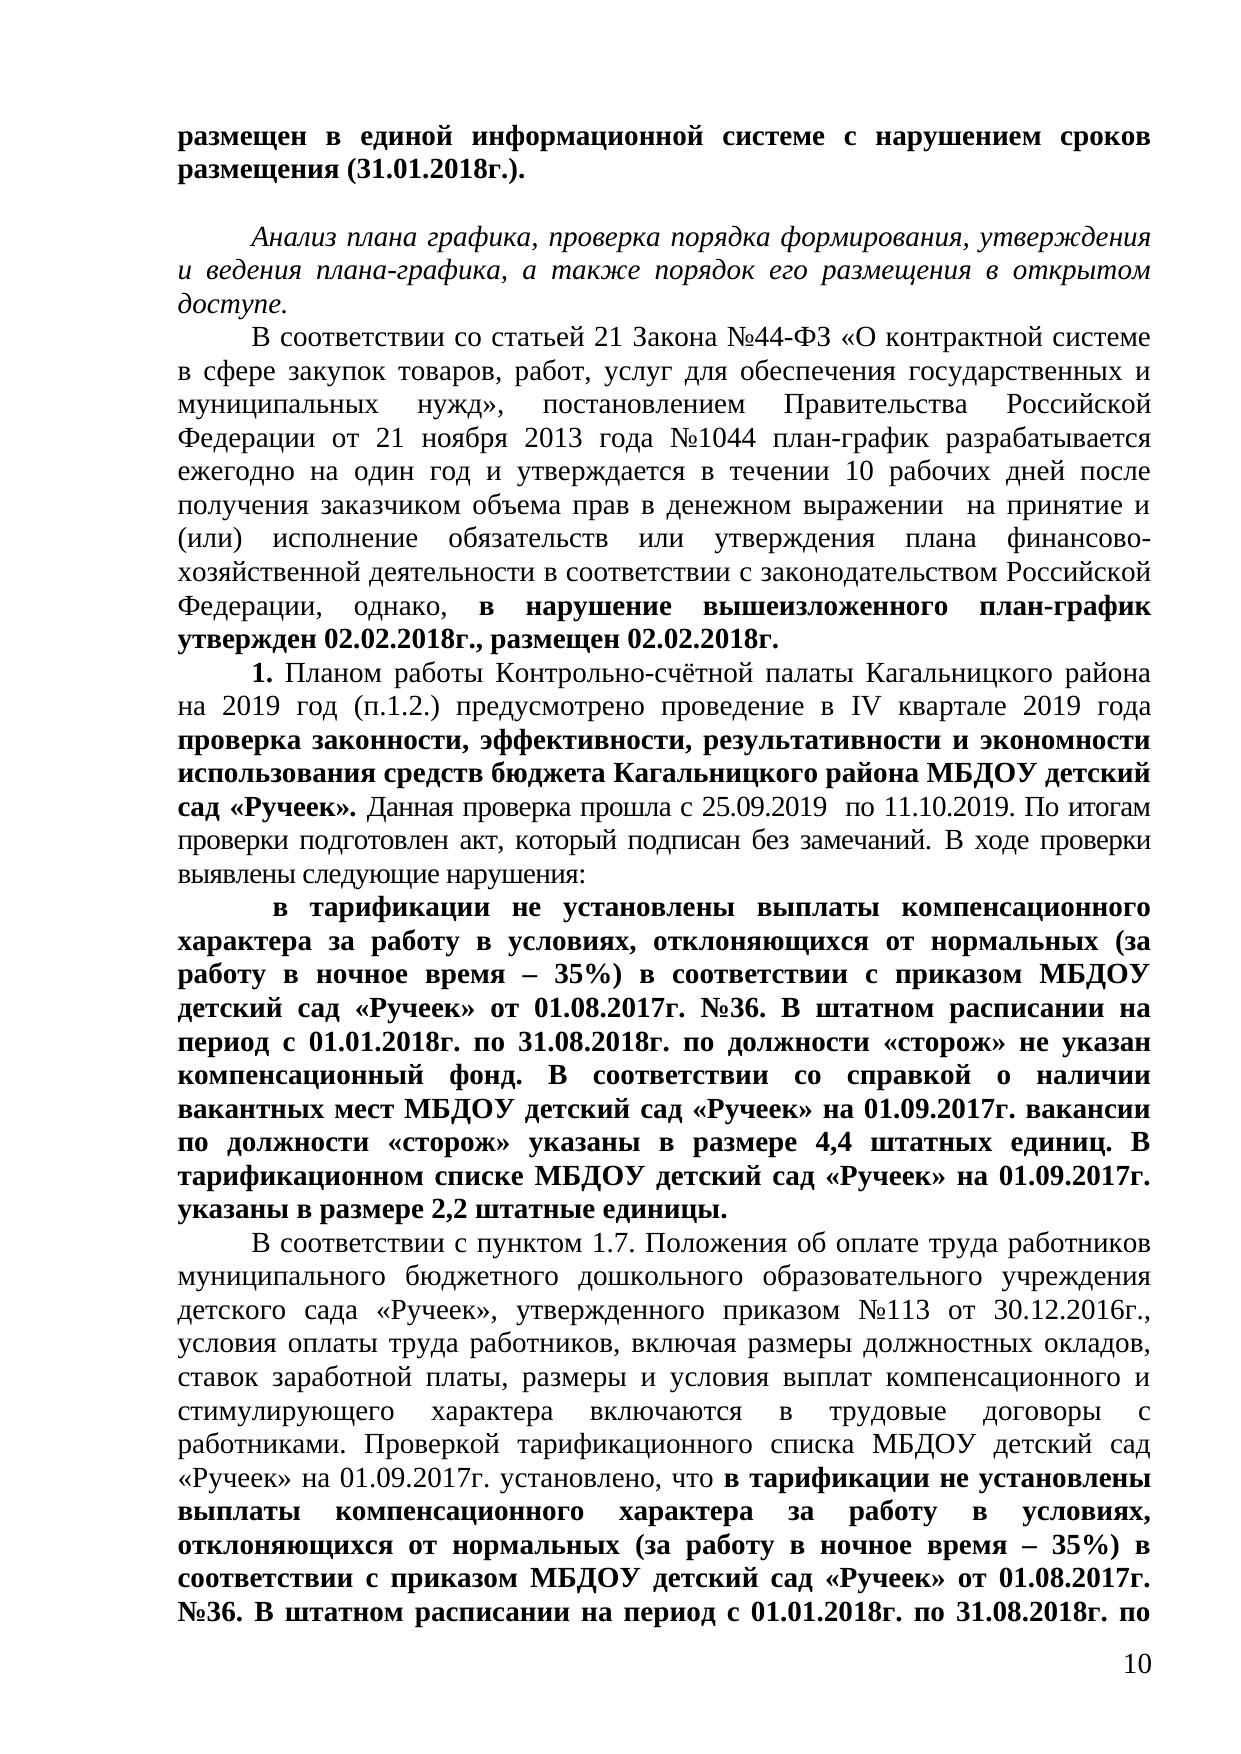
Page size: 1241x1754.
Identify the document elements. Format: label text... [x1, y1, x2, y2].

text Анализ плана графика, проверка порядка формирования, утверждения и ведения плана-графика, а также порядок его размещения в открытом доступе. [177, 219, 1152, 319]
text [177, 118, 1152, 185]
text 1. Планом работы Контрольно-счётной палаты Кагальницкого района на 2019 год (п.1.2.) предусмотрено проведение в IV квартале 2019 года проверка законности, эффективности, результативности и экономности использования средств бюджета Кагальницкого района МБДОУ детский сад «Ручеек». Данная проверка прошла с 25.09.2019 по 11.10.2019. По итогам проверки подготовлен акт, который подписан без замечаний. В ходе проверки выявлены следующие нарушения: [177, 655, 1152, 889]
text В соответствии со статьей 21 Закона №44-ФЗ «О контрактной системе в сфере закупок товаров, работ, услуг для обеспечения государственных и муниципальных нужд», постановлением Правительства Российской Федерации от 21 ноября 2013 года №1044 план-график разрабатывается ежегодно на один год и утверждается в течении 10 рабочих дней после получения заказчиком объема прав в денежном выражении на принятие и (или) исполнение обязательств или утверждения плана финансово-хозяйственной деятельности в соответствии с законодательством Российской Федерации, однако, в нарушение вышеизложенного план-график утвержден 02.02.2018г., размещен 02.02.2018г. [177, 319, 1152, 655]
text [177, 1225, 1152, 1627]
text в тарификации не установлены выплаты компенсационного характера за работу в условиях, отклоняющихся от нормальных (за работу в ночное время – 35%) в соответствии с приказом МБДОУ детский сад «Ручеек» от 01.08.2017г. №36. В штатном расписании на период с 01.01.2018г. по 31.08.2018г. по должности «сторож» не указан компенсационный фонд. В соответствии со справкой о наличии вакантных мест МБДОУ детский сад «Ручеек» на 01.09.2017г. вакансии по должности «сторож» указаны в размере 4,4 штатных единиц. В тарификационном списке МБДОУ детский сад «Ручеек» на 01.09.2017г. указаны в размере 2,2 штатные единицы. [177, 889, 1152, 1225]
